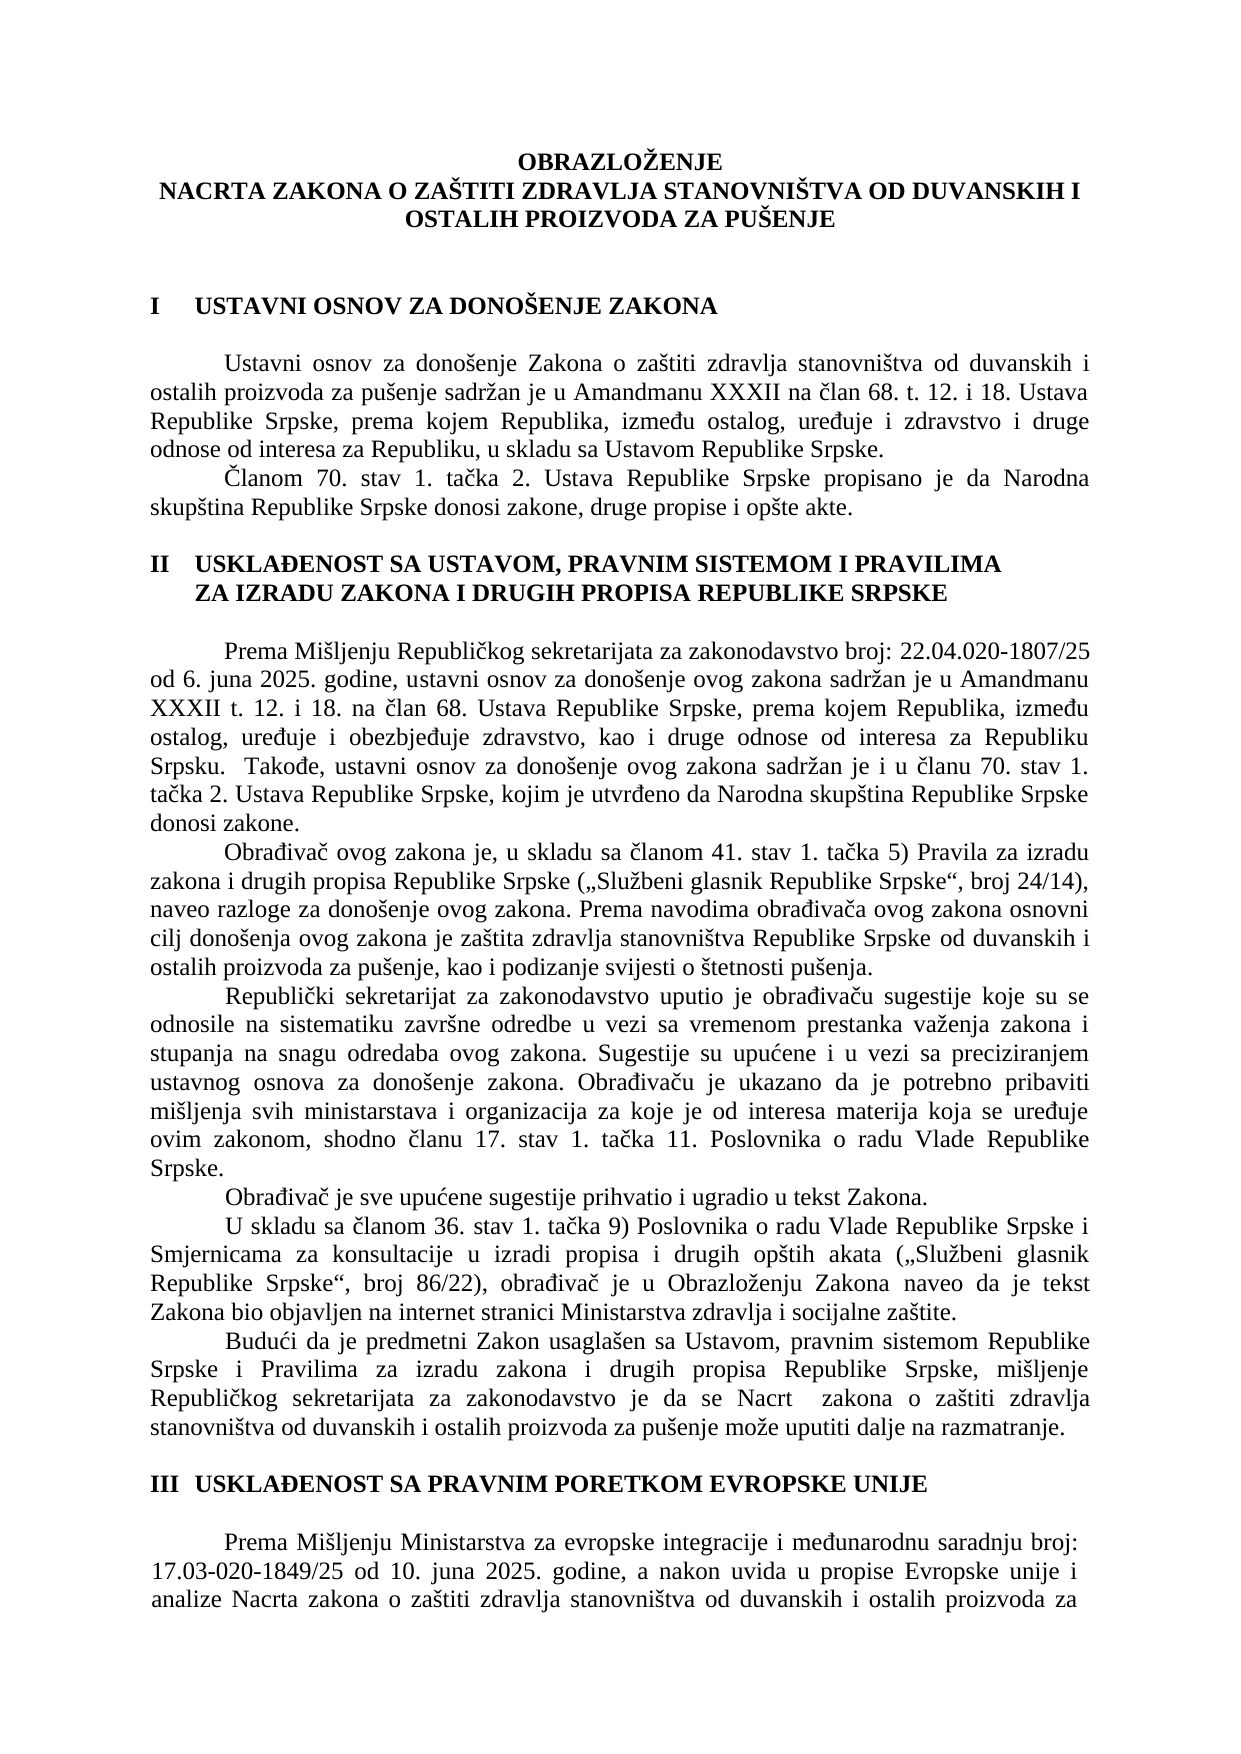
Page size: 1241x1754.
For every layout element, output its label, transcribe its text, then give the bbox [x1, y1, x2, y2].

text I USTAVNI OSNOV ZA DONOŠENJE ZAKONA [150, 291, 1090, 319]
text NACRTA ZAKONA O ZAŠTITI ZDRAVLJA STANOVNIŠTVA OD DUVANSKIH I OSTALIH PROIZVODA ZA PUŠENJE [150, 176, 1090, 233]
text Obrađivač je sve upućene sugestije prihvatio i ugradio u tekst Zakona. [150, 1182, 1090, 1211]
text Budući da je predmetni Zakon usaglašen sa Ustavom, pravnim sistemom Republike Srpske i Pravilima za izradu zakona i drugih propisa Republike Srpske, mišljenje Republičkog sekretarijata za zakonodavstvo je da se Nacrt zakona o zaštiti zdravlja stanovništva od duvanskih i ostalih proizvoda za pušenje može uputiti dalje na razmatranje. [150, 1326, 1090, 1441]
text U skladu sa članom 36. stav 1. tačka 9) Poslovnika o radu Vlade Republike Srpske i Smjernicama za konsultacije u izradi propisa i drugih opštih akata („Službeni glasnik Republike Srpske“, broj 86/22), obrađivač je u Obrazloženju Zakona naveo da je tekst Zakona bio objavljen na internet stranici Ministarstva zdravlja i socijalne zaštite. [150, 1211, 1090, 1326]
text Obrađivač ovog zakona je, u skladu sa članom 41. stav 1. tačka 5) Pravila za izradu zakona i drugih propisa Republike Srpske („Službeni glasnik Republike Srpske“, broj 24/14), naveo razloge za donošenje ovog zakona. Prema navodima obrađivača ovog zakona osnovni cilj donošenja ovog zakona je zaštita zdravlja stanovništva Republike Srpske od duvanskih i ostalih proizvoda za pušenje, kao i podizanje svijesti o štetnosti pušenja. [150, 837, 1090, 981]
text Republički sekretarijat za zakonodavstvo uputio je obrađivaču sugestije koje su se odnosile na sistematiku završne odredbe u vezi sa vremenom prestanka važenja zakona i stupanja na snagu odredaba ovog zakona. Sugestije su upućene i u vezi sa preciziranjem ustavnog osnova za donošenje zakona. Obrađivaču je ukazano da je potrebno pribaviti mišljenja svih ministarstava i organizacija za koje je od interesa materija koja se uređuje ovim zakonom, shodno članu 17. stav 1. tačka 11. Poslovnika o radu Vlade Republike Srpske. [150, 981, 1090, 1182]
text OBRAZLOŽENJE [150, 147, 1090, 176]
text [151, 1527, 1079, 1613]
text III USKLAĐENOST SA PRAVNIM PORETKOM EVROPSKE UNIJE [150, 1469, 1090, 1498]
text Ustavni osnov za donošenje Zakona o zaštiti zdravlja stanovništva od duvanskih i ostalih proizvoda za pušenje sadržan je u Amandmanu XXXII na član 68. t. 12. i 18. Ustava Republike Srpske, prema kojem Republika, između ostalog, uređuje i zdravstvo i druge odnose od interesa za Republiku, u skladu sa Ustavom Republike Srpske. [150, 348, 1090, 463]
text Prema Mišljenju Republičkog sekretarijata za zakonodavstvo broj: 22.04.020-1807/25 od 6. juna 2025. godine, ustavni osnov za donošenje ovog zakona sadržan je u Amandmanu XXXII t. 12. i 18. na član 68. Ustava Republike Srpske, prema kojem Republika, između ostalog, uređuje i obezbjeđuje zdravstvo, kao i druge odnose od interesa za Republiku Srpsku. Takođe, ustavni osnov za donošenje ovog zakona sadržan je i u članu 70. stav 1. tačka 2. Ustava Republike Srpske, kojim je utvrđeno da Narodna skupština Republike Srpske donosi zakone. [150, 636, 1090, 837]
text Članom 70. stav 1. tačka 2. Ustava Republike Srpske propisano je da Narodna skupština Republike Srpske donosi zakone, druge propise i opšte akte. [150, 463, 1090, 521]
text II USKLAĐENOST SA USTAVOM, PRAVNIM SISTEMOM I PRAVILIMA [150, 549, 1090, 578]
text ZA IZRADU ZAKONA I DRUGIH PROPISA REPUBLIKE SRPSKE [194, 578, 1090, 607]
